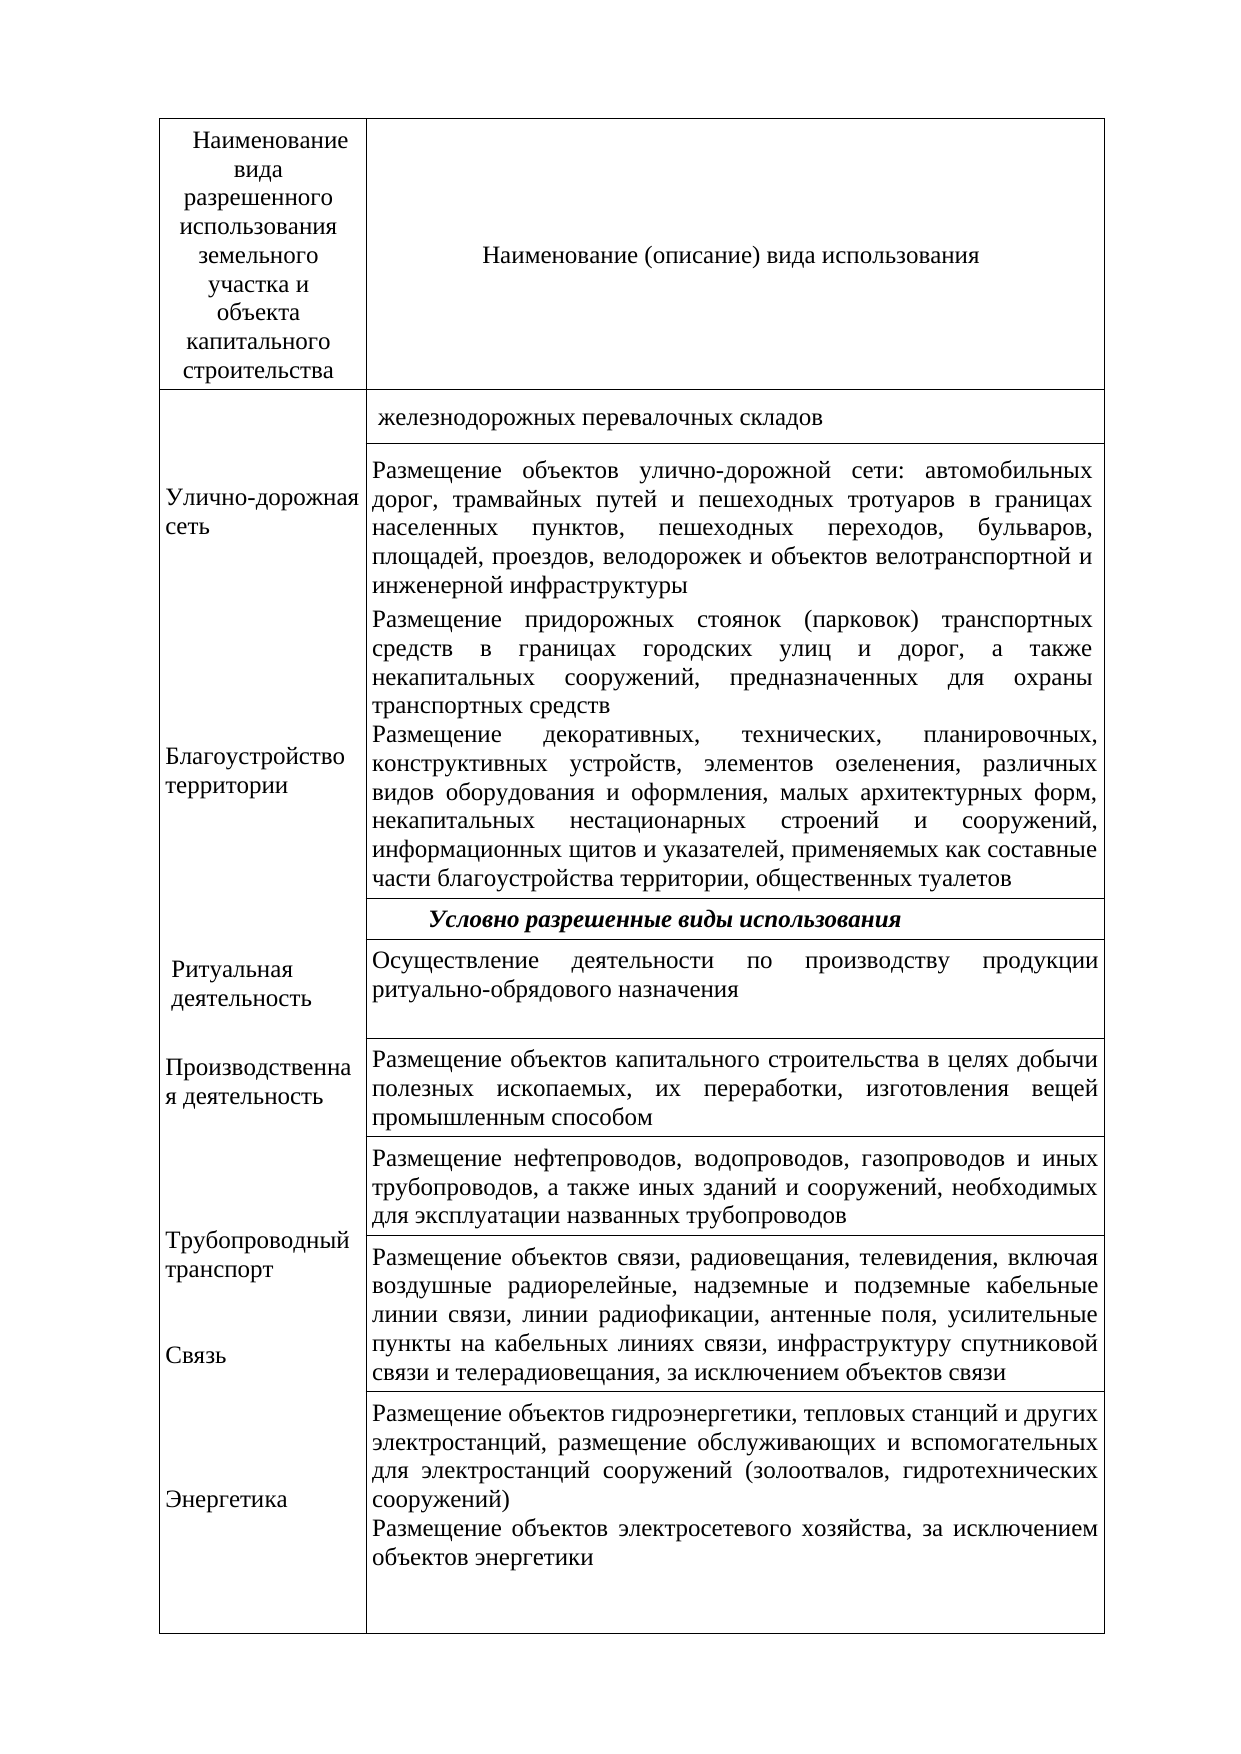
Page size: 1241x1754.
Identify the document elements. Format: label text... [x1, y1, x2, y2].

table_cell Размещение объектов улично-дорожной сети: автомобильных дорог, трамвайных путей и пешеходных тротуаров в границах населенных пунктов, пешеходных переходов, бульваров, площадей, проездов, велодорожек и объектов велотранспортной и инженерной инфраструктуры Размещение придорожных стоянок (парковок) транспортных средств в границах городских улиц и дорог, а также некапитальных сооружений, предназначенных для охраны транспортных средств Размещение декоративных, технических, планировочных, конструктивных устройств, элементов озеленения, различных видов оборудования и оформления, малых архитектурных форм, некапитальных нестационарных строений и сооружений, информационных щитов и указателей, применяемых как составные части благоустройства территории, общественных туалетов [367, 444, 1104, 897]
table_header Наименование вида разрешенного использования земельного участка и объекта капитального строительства [160, 119, 366, 389]
table_cell Размещение объектов связи, радиовещания, телевидения, включая воздушные радиорелейные, надземные и подземные кабельные линии связи, линии радиофикации, антенные поля, усилительные пункты на кабельных линиях связи, инфраструктуру спутниковой связи и телерадиовещания, за исключением объектов связи [367, 1236, 1104, 1391]
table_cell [367, 390, 1104, 442]
table_cell Размещение объектов капитального строительства в целях добычи полезных ископаемых, их переработки, изготовления вещей промышленным способом [367, 1039, 1104, 1136]
table_cell Размещение объектов гидроэнергетики, тепловых станций и других электростанций, размещение обслуживающих и вспомогательных для электростанций сооружений (золоотвалов, гидротехнических сооружений) Размещение объектов электросетевого хозяйства, за исключением объектов энергетики [367, 1392, 1104, 1633]
table_cell Условно разрешенные виды использования [367, 899, 1104, 939]
table_cell Осуществление деятельности по производству продукции ритуально-обрядового назначения [367, 940, 1104, 1037]
table_header Наименование (описание) вида использования [367, 119, 1104, 389]
table_cell Размещение нефтепроводов, водопроводов, газопроводов и иных трубопроводов, а также иных зданий и сооружений, необходимых для эксплуатации названных трубопроводов [367, 1137, 1104, 1235]
